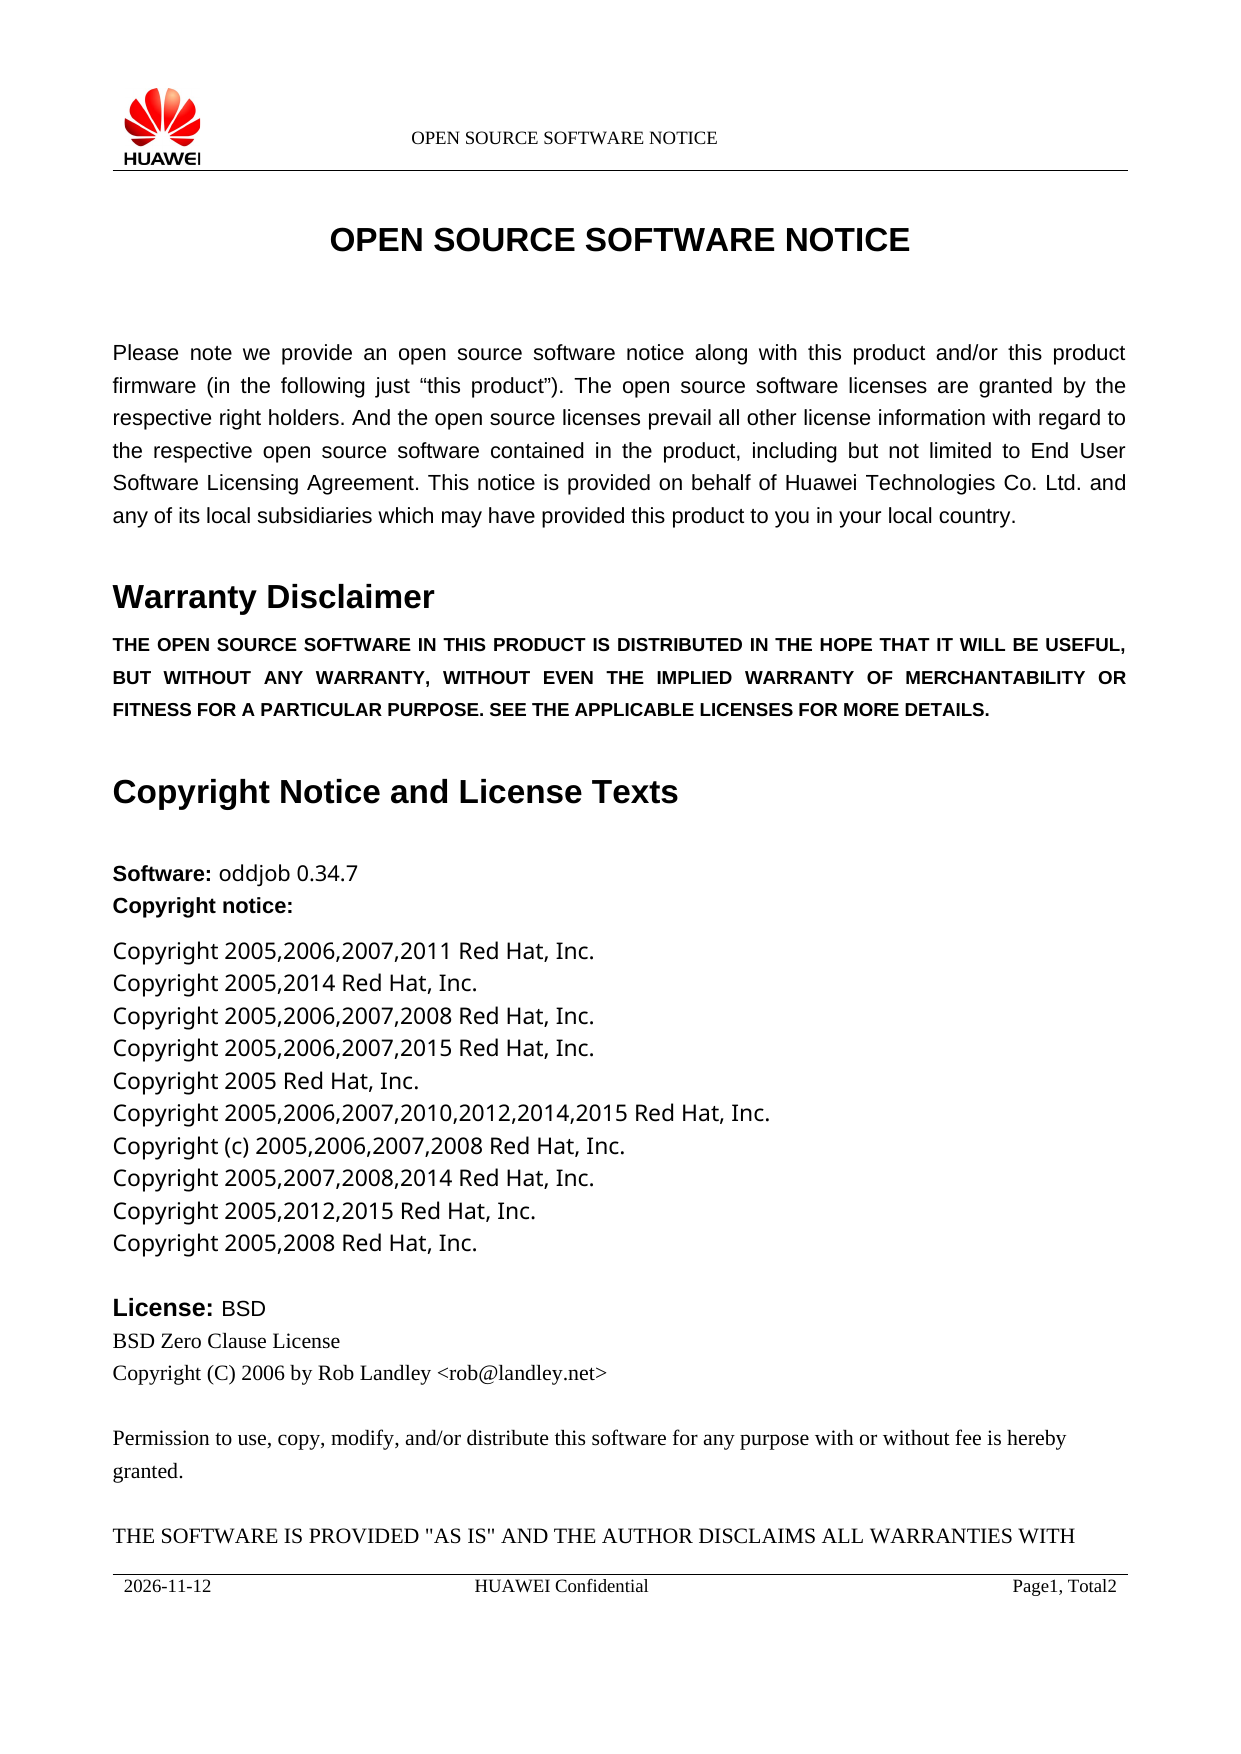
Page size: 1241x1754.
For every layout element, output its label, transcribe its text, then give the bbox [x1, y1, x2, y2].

text Copyright 2005,2006,2007,2011 Red Hat, Inc. Copyright 2005,2014 Red Hat, Inc. Copyright 2005,2006,2007,2008 Red Hat, Inc. Copyright 2005,2006,2007,2015 Red Hat, Inc. Copyright 2005 Red Hat, Inc. Copyright 2005,2006,2007,2010,2012,2014,2015 Red Hat, Inc. Copyright (c) 2005,2006,2007,2008 Red Hat, Inc. Copyright 2005,2007,2008,2014 Red Hat, Inc. Copyright 2005,2012,2015 Red Hat, Inc. Copyright 2005,2008 Red Hat, Inc. [112, 934, 1128, 1291]
text Please note we provide an open source software notice along with this product and/or this product firmware (in the following just “this product”). The open source software licenses are granted by the respective right holders. And the open source licenses prevail all other license information with regard to the respective open source software contained in the product, including but not limited to End User Software Licensing Agreement. This notice is provided on behalf of Huawei Technologies Co. Ltd. and any of its local subsidiaries which may have provided this product to you in your local country. [112, 336, 1128, 531]
picture [124, 88, 201, 165]
text Copyright Notice and License Texts [112, 759, 1128, 824]
title Software: oddjob 0.34.7 [112, 856, 1128, 889]
text License: BSD [112, 1291, 1128, 1324]
text The open source software in this product is distributed in the hope that it will be useful, but WITHOUT ANY WARRANTY, without even the implied warranty of MERCHANTABILITY or FITNESS FOR A PARTICULAR PURPOSE. See the applicable licenses for more details. [112, 629, 1128, 726]
text OPEN SOURCE SOFTWARE NOTICE [112, 206, 1128, 271]
text Copyright notice: [112, 889, 1128, 921]
text Warranty Disclaimer [112, 564, 1128, 629]
